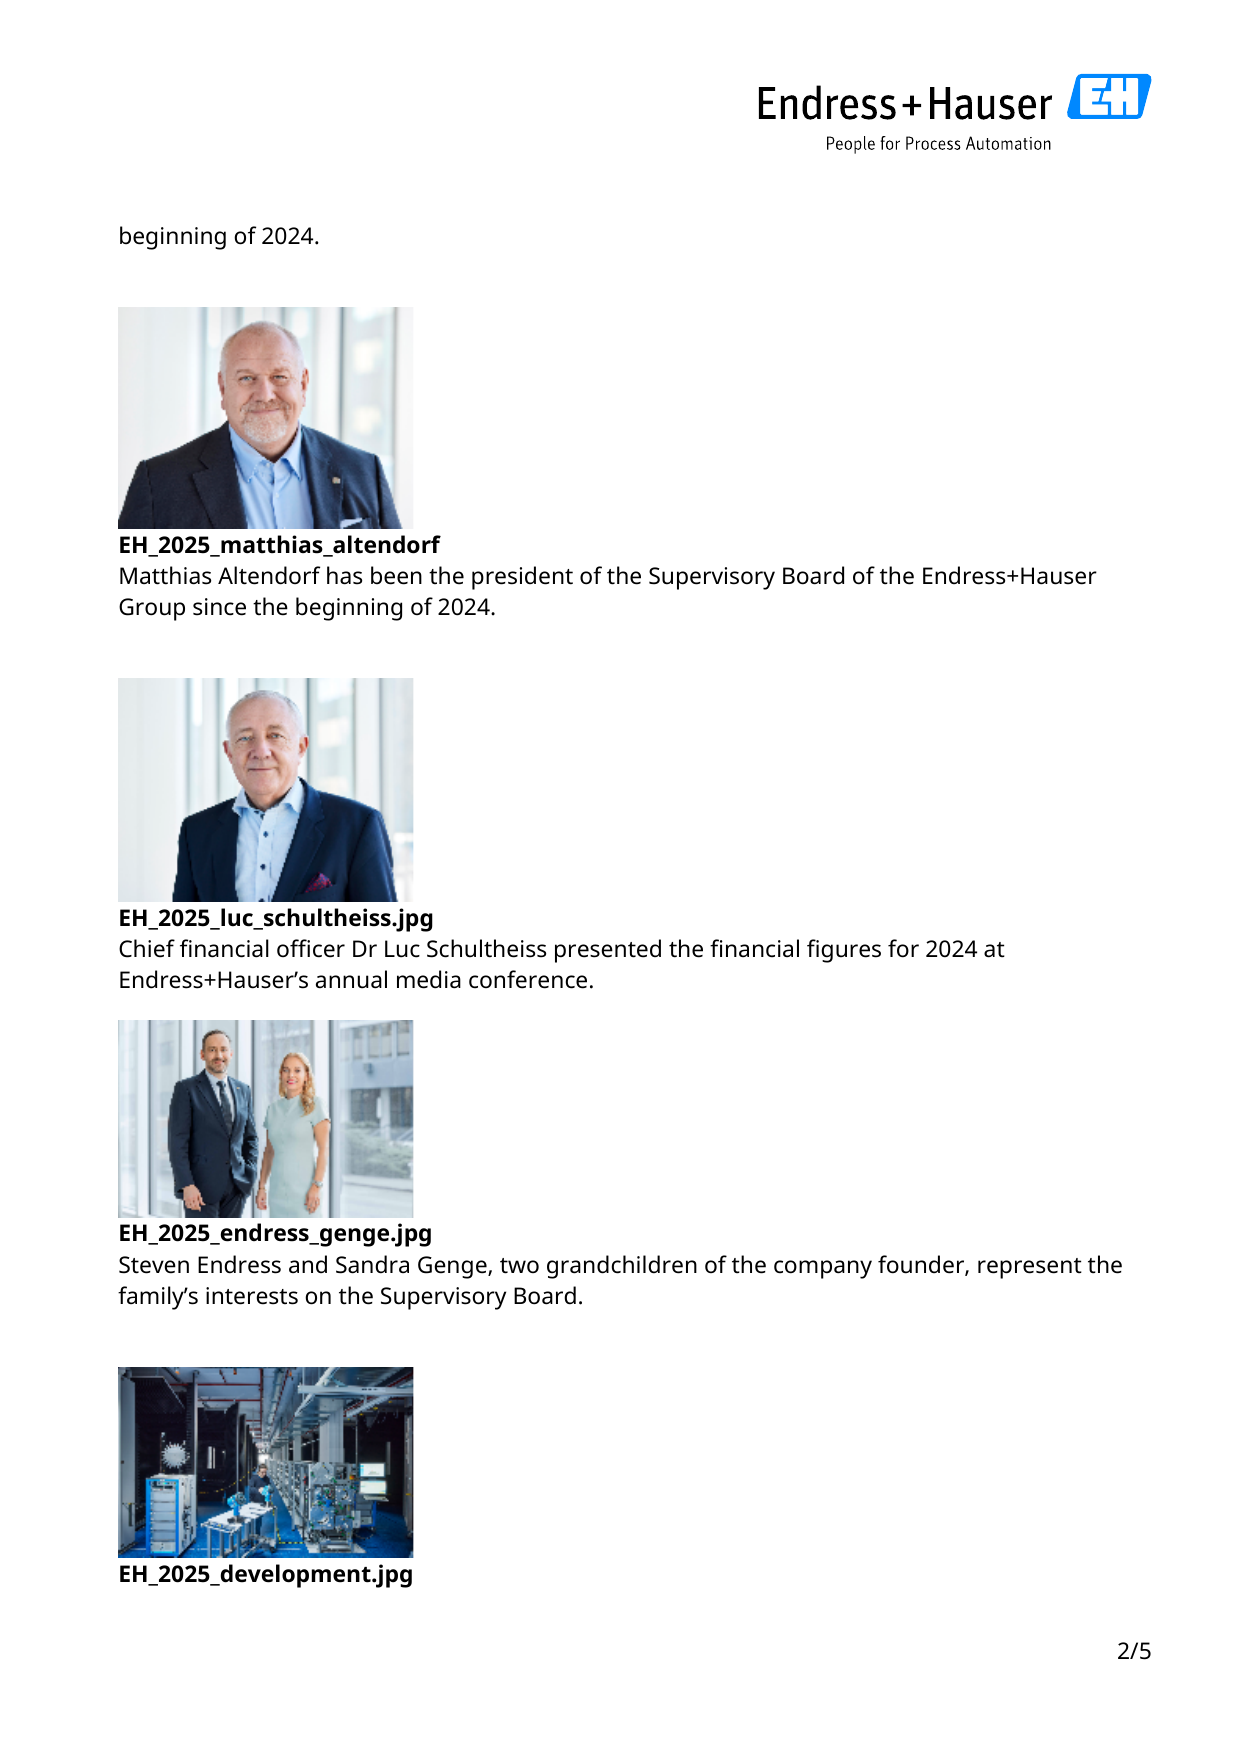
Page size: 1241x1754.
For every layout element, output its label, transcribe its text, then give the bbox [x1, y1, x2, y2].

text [118, 1367, 1152, 1589]
text EH_2025_luc_schultheiss.jpg Chief financial officer Dr Luc Schultheiss presented the financial figures for 2024 at Endress+Hauser’s annual media conference. [118, 679, 1152, 995]
picture [118, 1020, 414, 1218]
text EH_2025_endress_genge.jpg Steven Endress and Sandra Genge, two grandchildren of the company founder, represent the family’s interests on the Supervisory Board. [118, 1020, 1152, 1342]
picture [118, 678, 414, 902]
text EH_2025_matthias_altendorf Matthias Altendorf has been the president of the Supervisory Board of the Endress+Hauser Group since the beginning of 2024. [118, 307, 1152, 654]
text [118, 220, 1152, 282]
picture [118, 307, 414, 529]
picture [118, 1367, 414, 1558]
